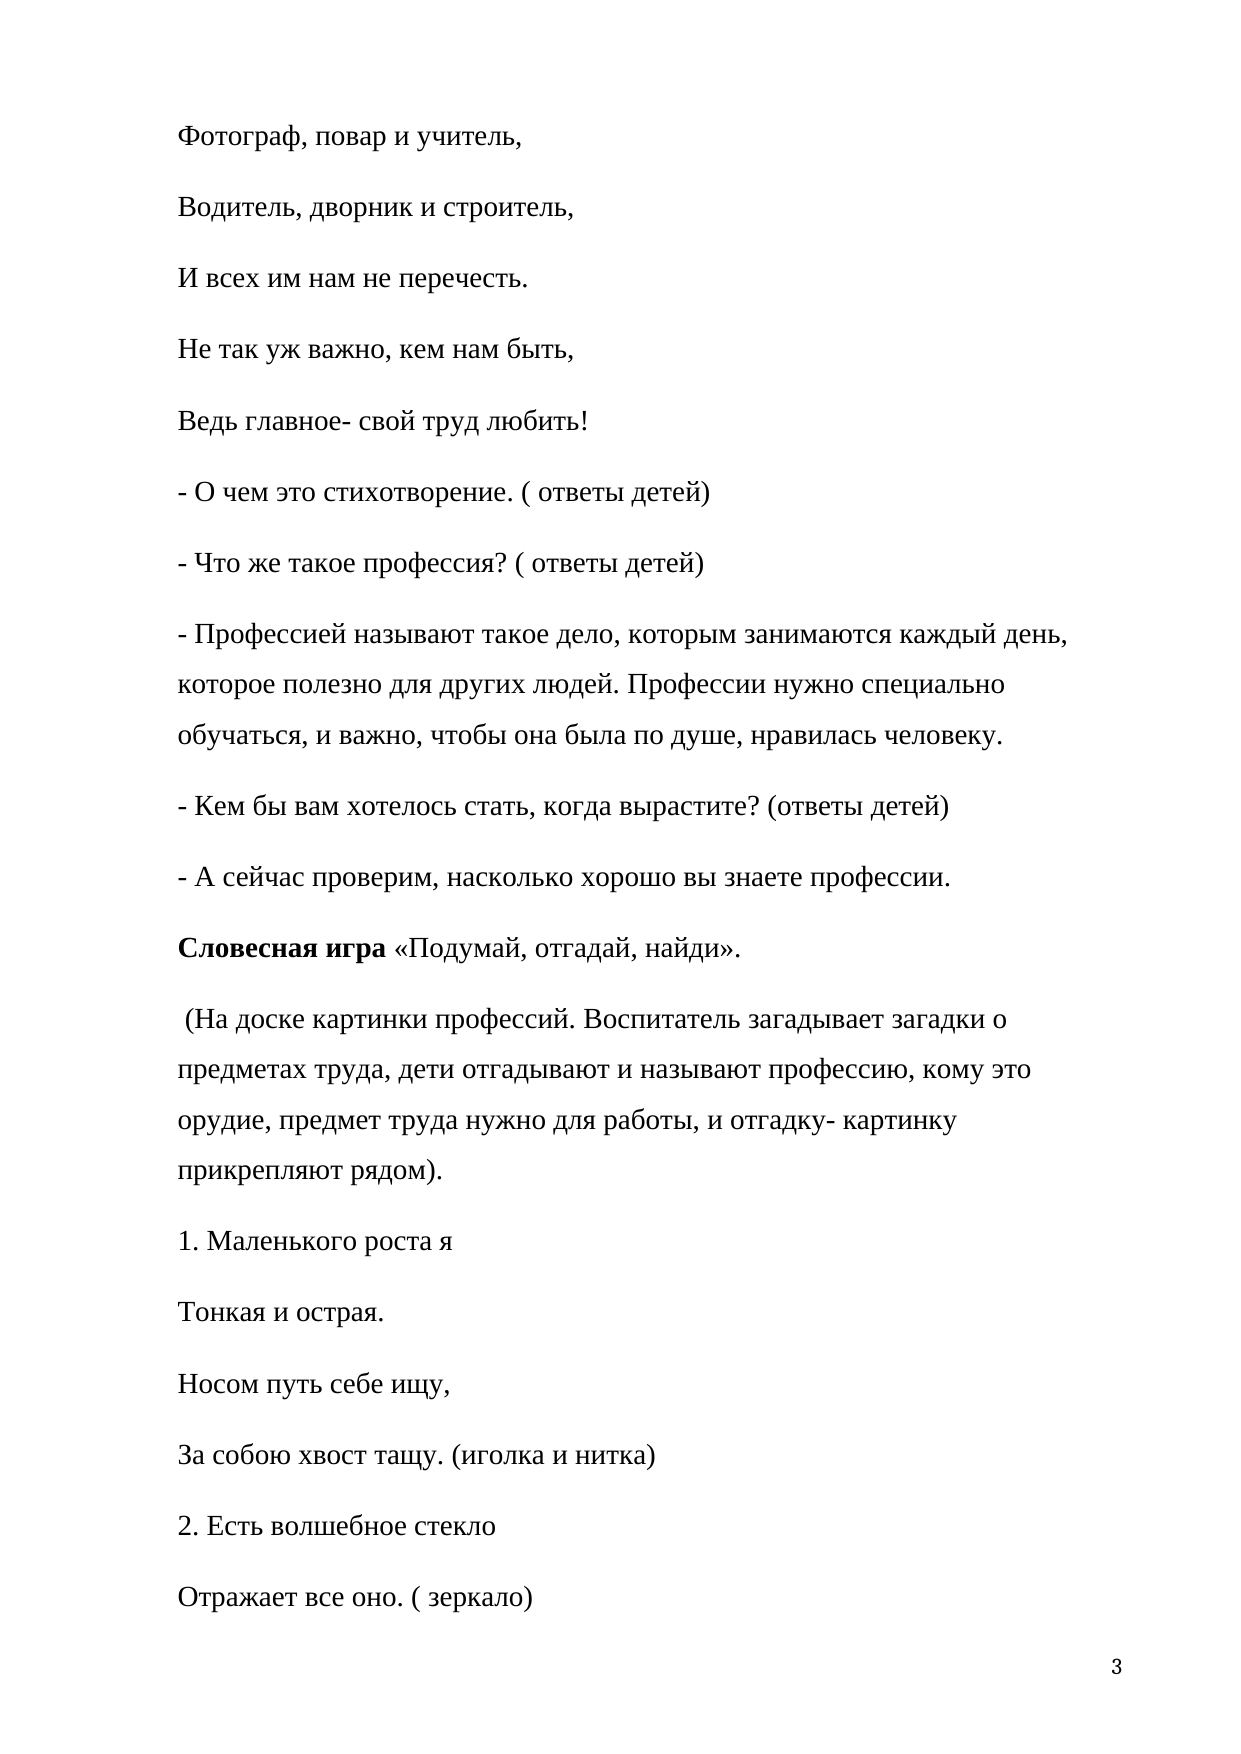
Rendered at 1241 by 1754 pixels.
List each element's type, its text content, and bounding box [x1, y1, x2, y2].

text - А сейчас проверим, насколько хорошо вы знаете профессии. [177, 859, 1122, 893]
text 2. Есть волшебное стекло [177, 1508, 1122, 1542]
text Тонкая и острая. [177, 1294, 1122, 1328]
text Носом путь себе ищу, [177, 1366, 1122, 1399]
text Ведь главное- свой труд любить! [177, 403, 1122, 436]
text За собою хвост тащу. (иголка и нитка) [177, 1437, 1122, 1470]
text 1. Маленького роста я [177, 1223, 1122, 1257]
text Водитель, дворник и строитель, [177, 189, 1122, 223]
text Фотограф, повар и учитель, [177, 118, 1122, 152]
text - О чем это стихотворение. ( ответы детей) [177, 474, 1122, 507]
text (На доске картинки профессий. Воспитатель загадывает загадки о предметах труда, дети отгадывают и называют профессию, кому это орудие, предмет труда нужно для работы, и отгадку- картинку прикрепляют рядом). [177, 1001, 1122, 1186]
text - Профессией называют такое дело, которым занимаются каждый день, которое полезно для других людей. Профессии нужно специально обучаться, и важно, чтобы она была по душе, нравилась человеку. [177, 616, 1122, 750]
text - Кем бы вам хотелось стать, когда вырастите? (ответы детей) [177, 788, 1122, 821]
text И всех им нам не перечесть. [177, 260, 1122, 294]
text Отражает все оно. ( зеркало) [177, 1579, 1122, 1613]
text Не так уж важно, кем нам быть, [177, 332, 1122, 365]
text - Что же такое профессия? ( ответы детей) [177, 545, 1122, 578]
text Словесная игра «Подумай, отгадай, найди». [177, 930, 1122, 964]
